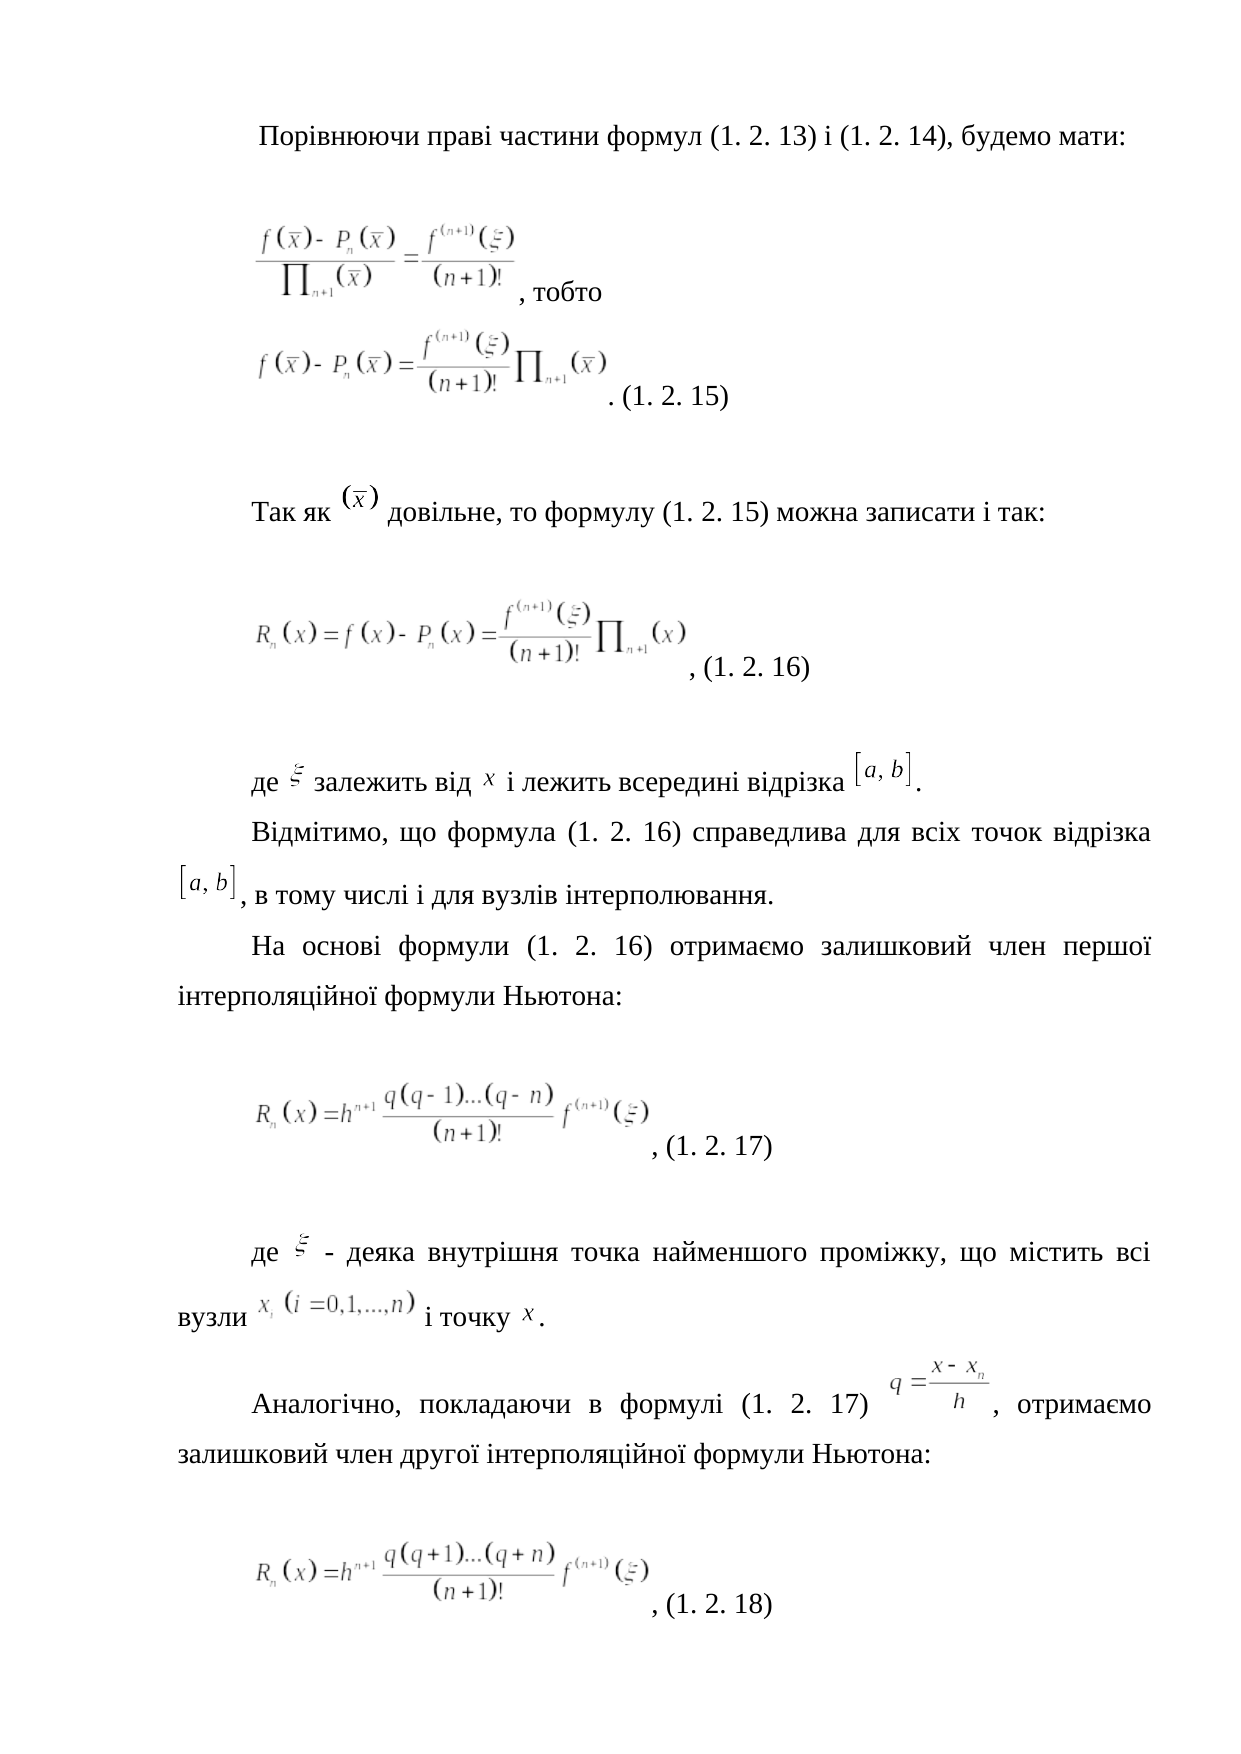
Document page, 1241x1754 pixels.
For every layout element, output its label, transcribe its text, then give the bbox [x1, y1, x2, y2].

text Так як довільне, то формулу (1. 2. 15) можна записати і так: [177, 479, 1152, 528]
text , тобто [177, 219, 1152, 308]
text , (1. 2. 17) [177, 1078, 1152, 1161]
text , (1. 2. 18) [177, 1537, 1152, 1620]
text Порівнюючи праві частини формул (1. 2. 13) і (1. 2. 14), будемо мати: [177, 118, 1152, 152]
text Аналогічно, покладаючи в формулі (1. 2. 17) , отримаємо залишковий член другої інтерполяційної формули Ньютона: [177, 1349, 1152, 1470]
text . (1. 2. 15) [177, 324, 1152, 412]
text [177, 1228, 1152, 1333]
text , (1. 2. 16) [177, 595, 1152, 682]
text де залежить від і лежить всередині відрізка . [177, 749, 1152, 798]
text Відмітимо, що формула (1. 2. 16) справедлива для всіх точок відрізка , в тому числі і для вузлів інтерполювання. [177, 814, 1152, 911]
text На основі формули (1. 2. 16) отримаємо залишковий член першої інтерполяційної формули Ньютона: [177, 928, 1152, 1011]
